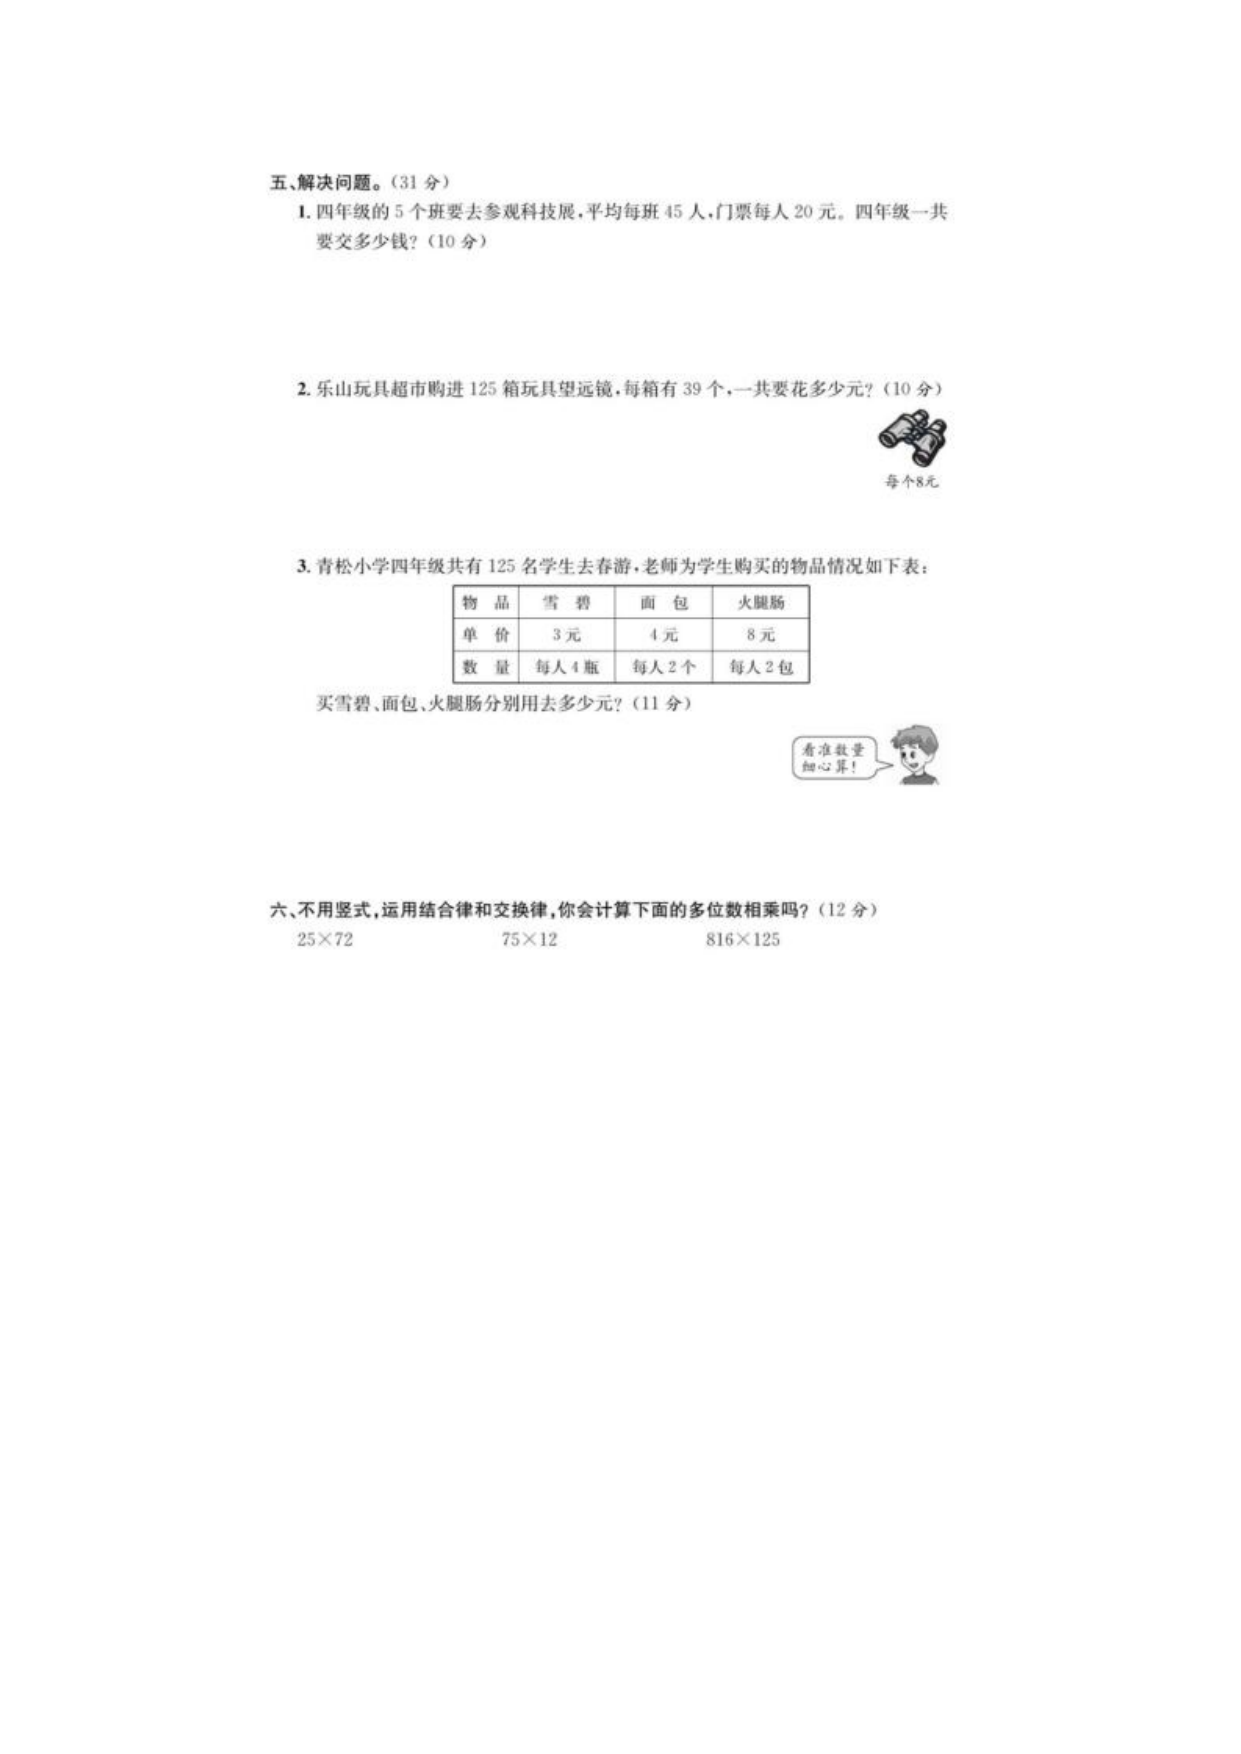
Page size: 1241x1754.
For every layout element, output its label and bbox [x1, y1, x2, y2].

picture [229, 162, 1011, 1051]
